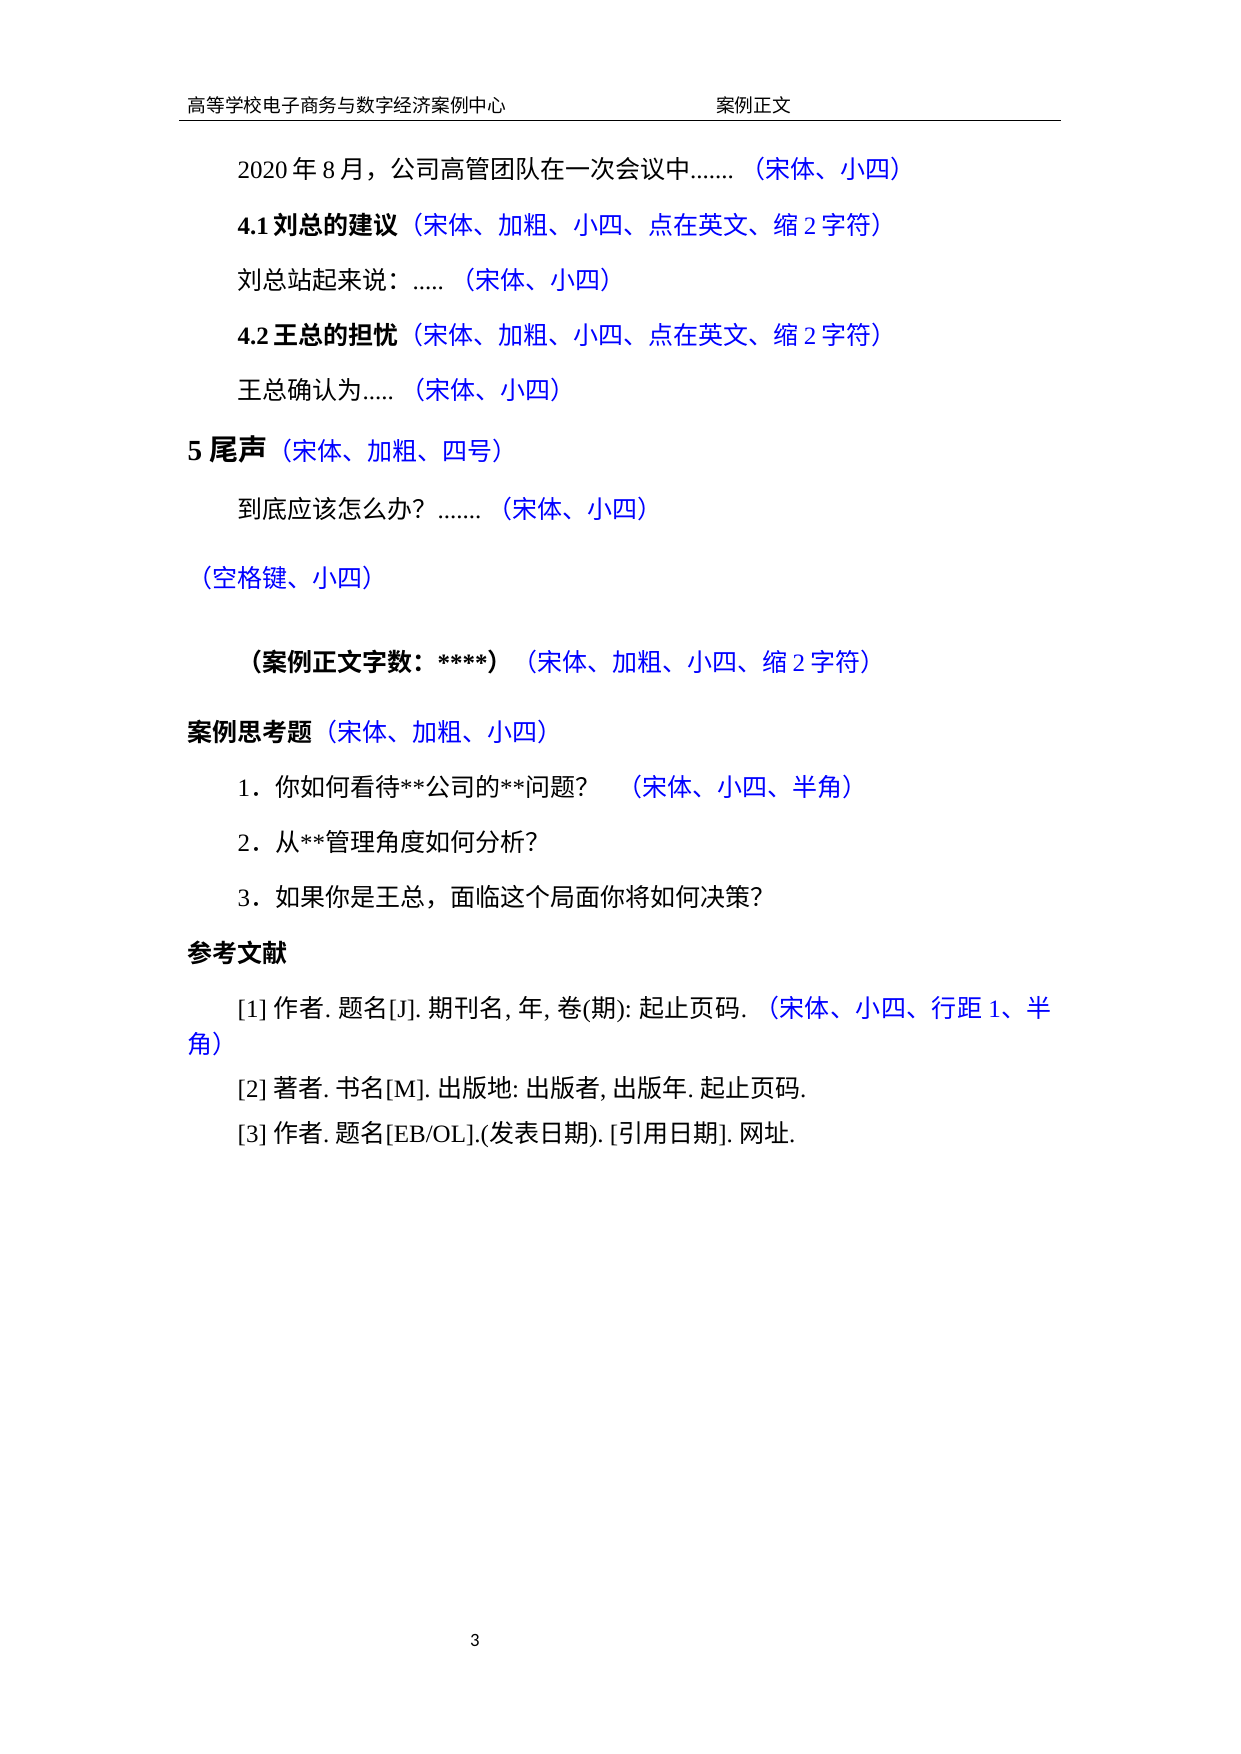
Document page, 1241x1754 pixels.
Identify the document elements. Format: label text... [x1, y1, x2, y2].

text 参考文献 [187, 933, 1053, 969]
text [1] 作者. 题名[J]. 期刊名, 年, 卷(期): 起止页码. （宋体、小四、行距1、半角） [187, 988, 1053, 1061]
text 1．你如何看待**公司的**问题？ （宋体、小四、半角） [187, 767, 1053, 804]
text （空格键、小四） [187, 544, 1053, 609]
text 案例思考题（宋体、加粗、小四） [187, 712, 1053, 748]
text 5 尾声（宋体、加粗、四号） [187, 426, 1053, 468]
text [2] 著者. 书名[M]. 出版地: 出版者, 出版年. 起止页码. [187, 1069, 1053, 1105]
text 3．如果你是王总，面临这个局面你将如何决策？ [187, 878, 1053, 914]
text 2．从**管理角度如何分析？ [187, 823, 1053, 859]
text [3] 作者. 题名[EB/OL].(发表日期). [引用日期]. 网址. [187, 1113, 1053, 1149]
text 刘总站起来说：..... （宋体、小四） [187, 260, 1053, 297]
text 到底应该怎么办？....... （宋体、小四） [187, 489, 1053, 525]
text 4.2王总的担忧（宋体、加粗、小四、点在英文、缩2字符） [187, 316, 1053, 352]
text 2020年8月，公司高管团队在一次会议中....... （宋体、小四） [187, 150, 1053, 186]
text 王总确认为..... （宋体、小四） [187, 371, 1053, 407]
text （案例正文字数：****）（宋体、加粗、小四、缩2字符） [187, 628, 1053, 693]
text 4.1刘总的建议（宋体、加粗、小四、点在英文、缩2字符） [187, 205, 1053, 241]
